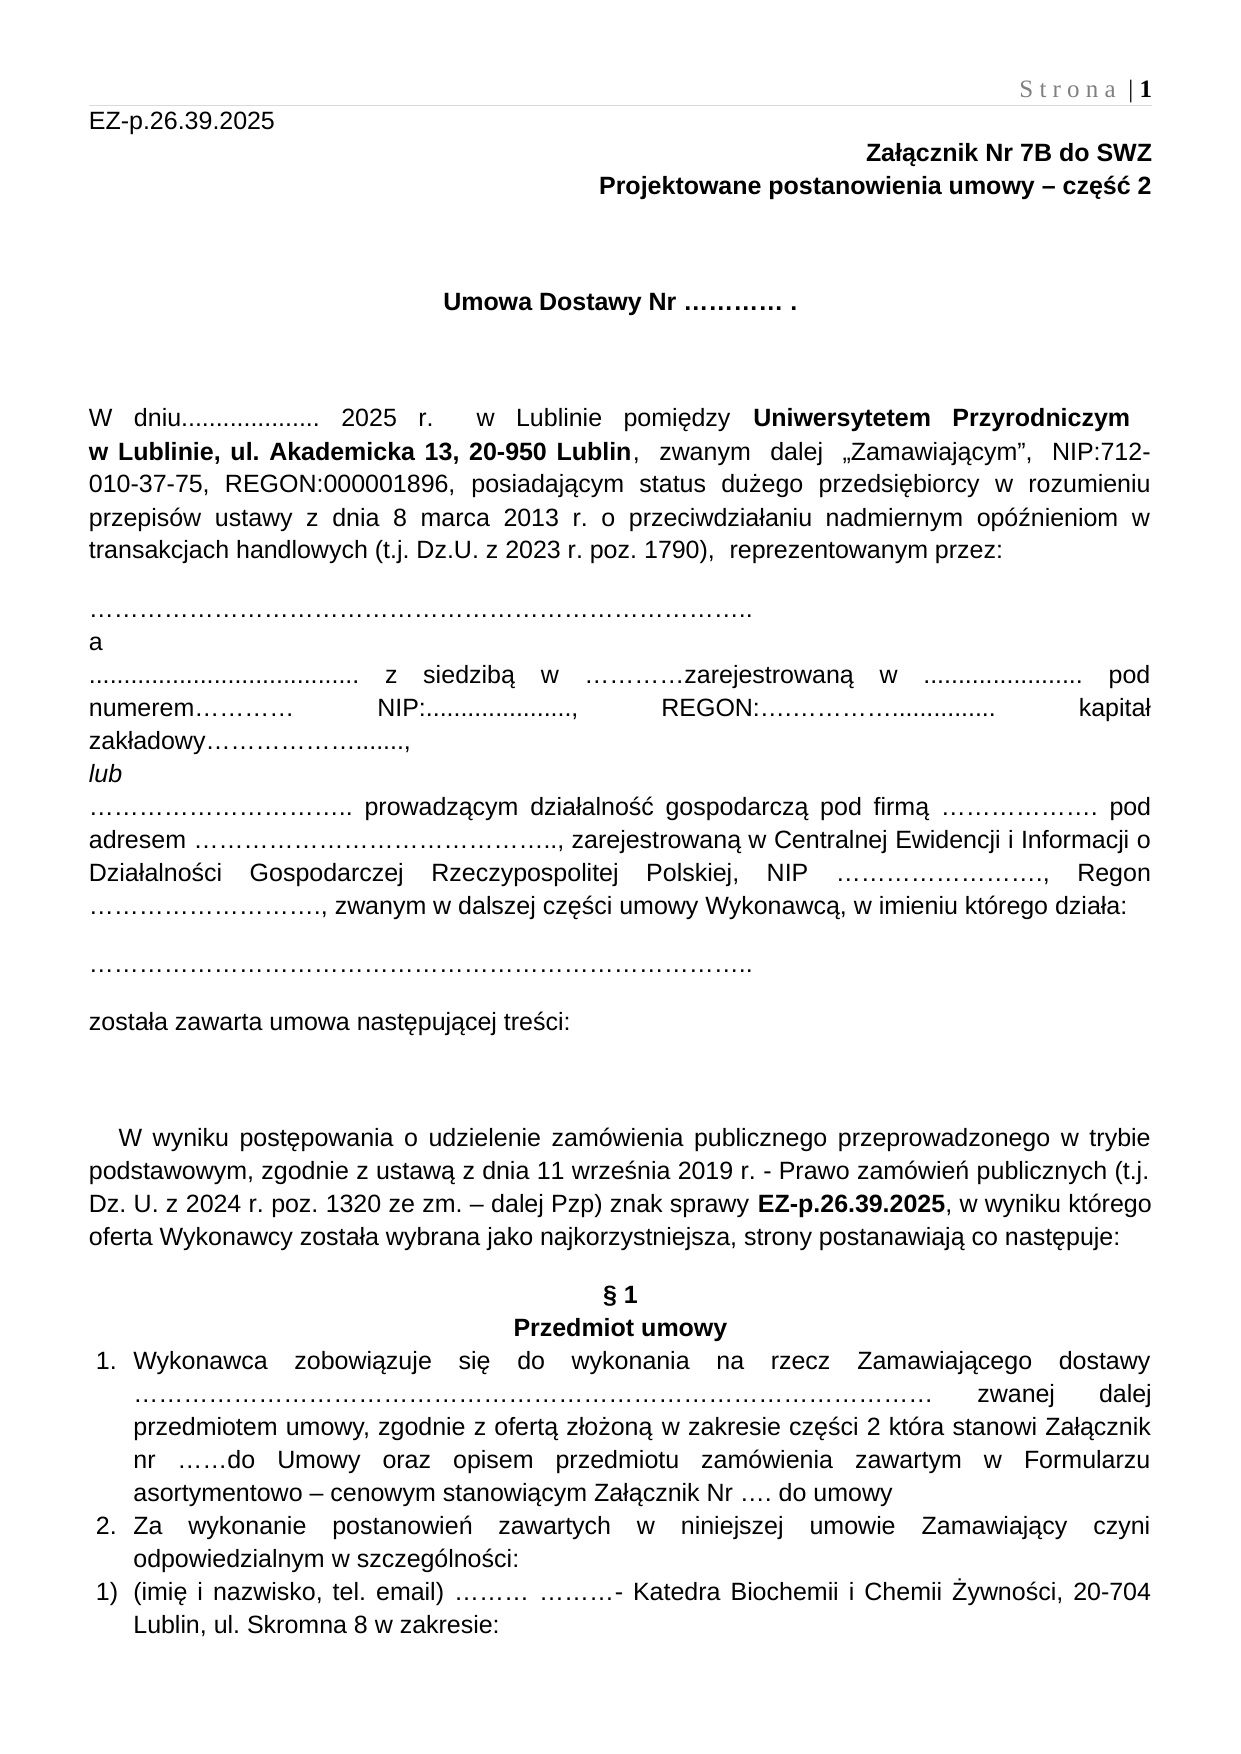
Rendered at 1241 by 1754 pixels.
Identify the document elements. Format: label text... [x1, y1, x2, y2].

text Projektowane postanowienia umowy – część 2 [458, 171, 1152, 200]
text …………………………………………………………………….. [89, 593, 1152, 622]
list Wykonawca zobowiązuje się do wykonania na rzecz Zamawiającego dostawy …………………………………………………………………………………… zwanej dalej przedmiotem umowy, zgodnie z ofertą złożoną w zakresie części 2 która stanowi Załącznik nr ……do Umowy oraz opisem przedmiotu zamówienia zawartym w Formularzu asortymentowo – cenowym stanowiącym Załącznik Nr …. do umowy [96, 1346, 1152, 1507]
list Za wykonanie postanowień zawartych w niniejszej umowie Zamawiający czyni odpowiedzialnym w szczególności: [96, 1511, 1152, 1573]
text została zawarta umowa następującej treści: [89, 1007, 1152, 1036]
text …………………………………………………………………….. [89, 949, 1152, 977]
text W dniu.................... 2025 r. w Lublinie pomiędzy Uniwersytetem Przyrodniczym w Lublinie, ul. Akademicka 13, 20-950 Lublin, zwanym dalej „Zamawiającym”, NIP:712-010-37-75, REGON:000001896, posiadającym status dużego przedsiębiorcy w rozumieniu przepisów ustawy z dnia 8 marca 2013 r. o przeciwdziałaniu nadmiernym opóźnieniom w transakcjach handlowych (t.j. Dz.U. z 2023 r. poz. 1790), reprezentowanym przez: [89, 403, 1152, 564]
text Przedmiot umowy [89, 1313, 1152, 1342]
text W wyniku postępowania o udzielenie zamówienia publicznego przeprowadzonego w trybie podstawowym, zgodnie z ustawą z dnia 11 września 2019 r. - Prawo zamówień publicznych (t.j. Dz. U. z 2024 r. poz. 1320 ze zm. – dalej Pzp) znak sprawy EZ-p.26.39.2025, w wyniku którego oferta Wykonawcy została wybrana jako najkorzystniejsza, strony postanawiają co następuje: [89, 1123, 1152, 1251]
text § 1 [89, 1280, 1152, 1309]
list (imię i nazwisko, tel. email) ……… ………- Katedra Biochemii i Chemii Żywności, 20-704 Lublin, ul. Skromna 8 w zakresie: [96, 1577, 1152, 1639]
text lub [89, 759, 1152, 787]
text ....................................... z siedzibą w …………zarejestrowaną w ....................... pod numerem………… NIP:....................., REGON:….…………............... kapitał zakładowy………………......., [89, 659, 1152, 754]
text ………………………….. prowadzącym działalność gospodarczą pod firmą ………………. pod adresem …………………………………….., zarejestrowaną w Centralnej Ewidencji i Informacji o Działalności Gospodarczej Rzeczypospolitej Polskiej, NIP ……………………., Regon ………………………., zwanym w dalszej części umowy Wykonawcą, w imieniu którego działa: [89, 792, 1152, 919]
text Załącznik Nr 7B do SWZ [650, 138, 1152, 167]
text a [89, 627, 1152, 655]
text Umowa Dostawy Nr ………… . [89, 287, 1152, 316]
